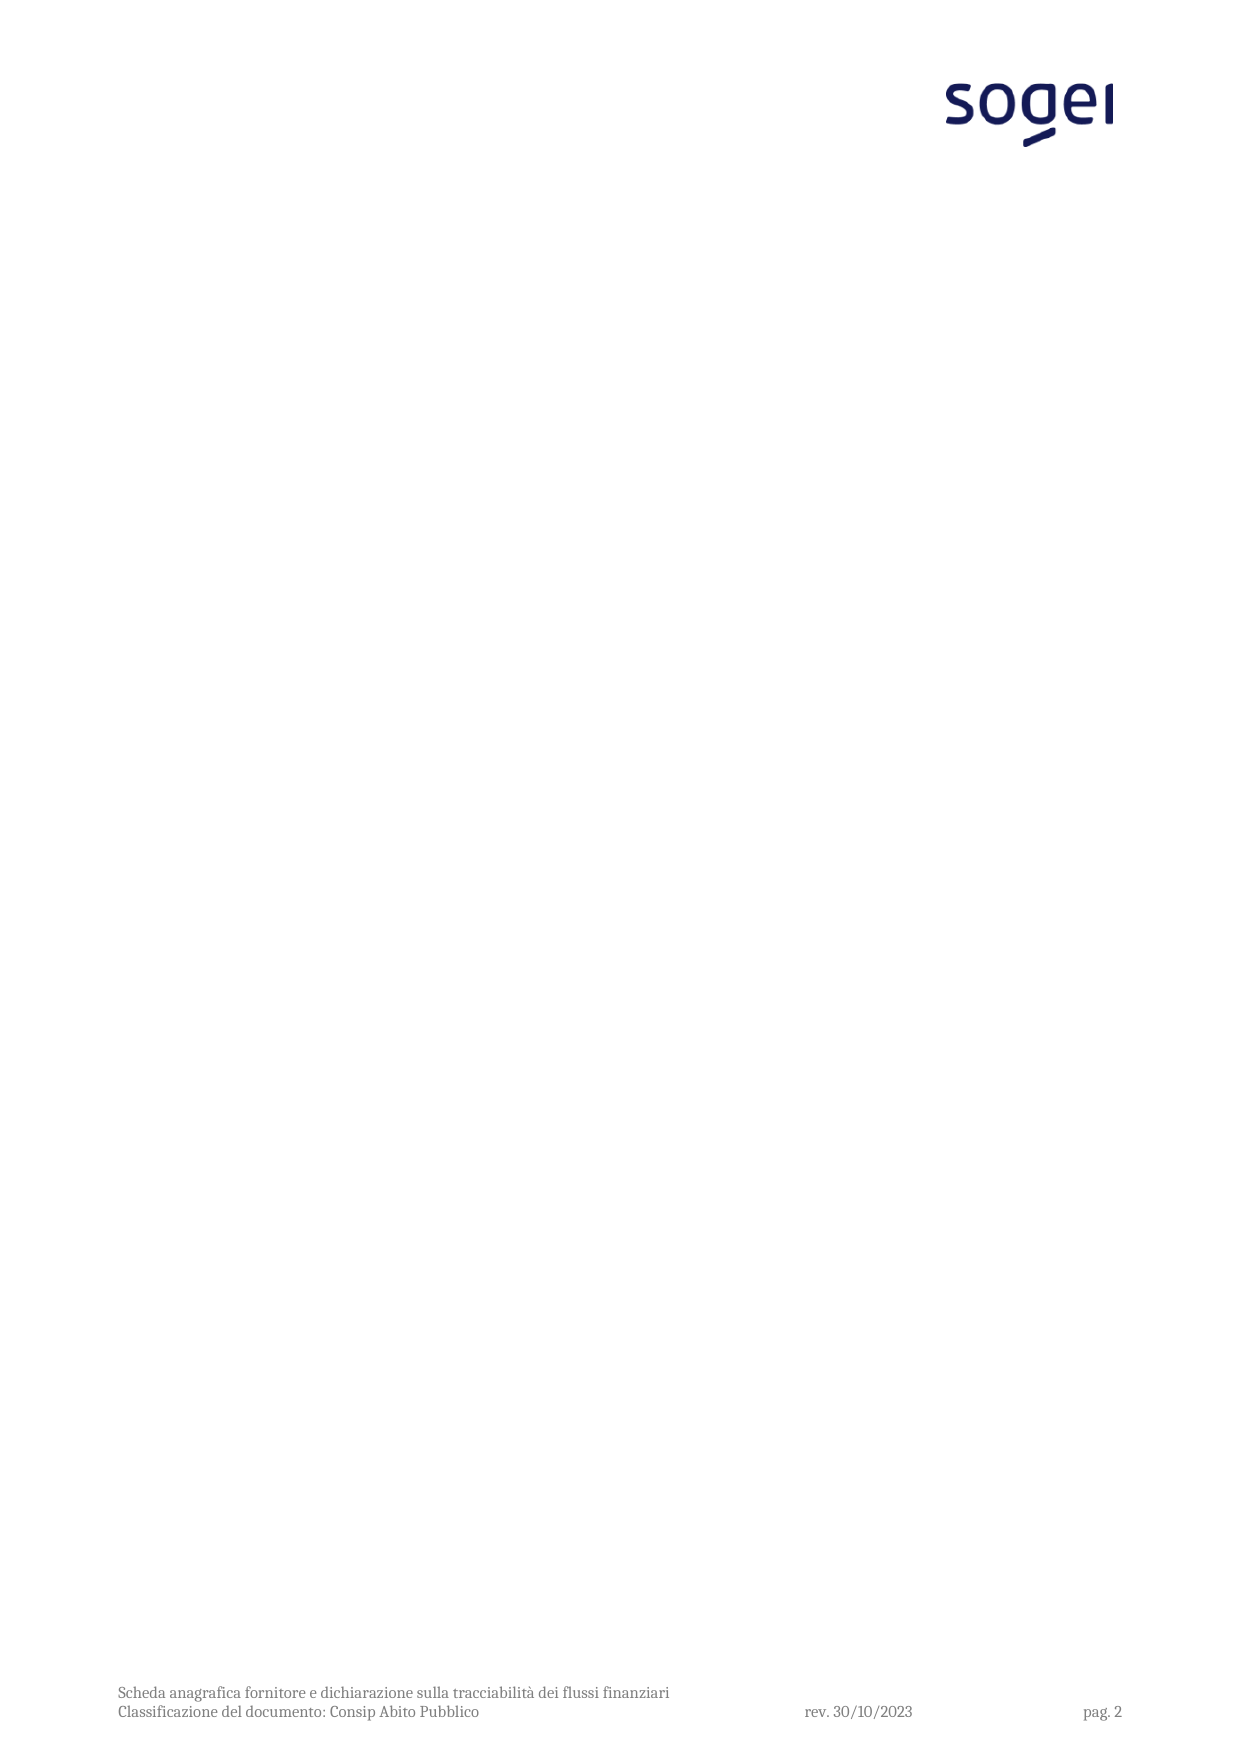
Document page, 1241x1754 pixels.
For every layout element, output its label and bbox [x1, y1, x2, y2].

picture [940, 73, 1122, 149]
